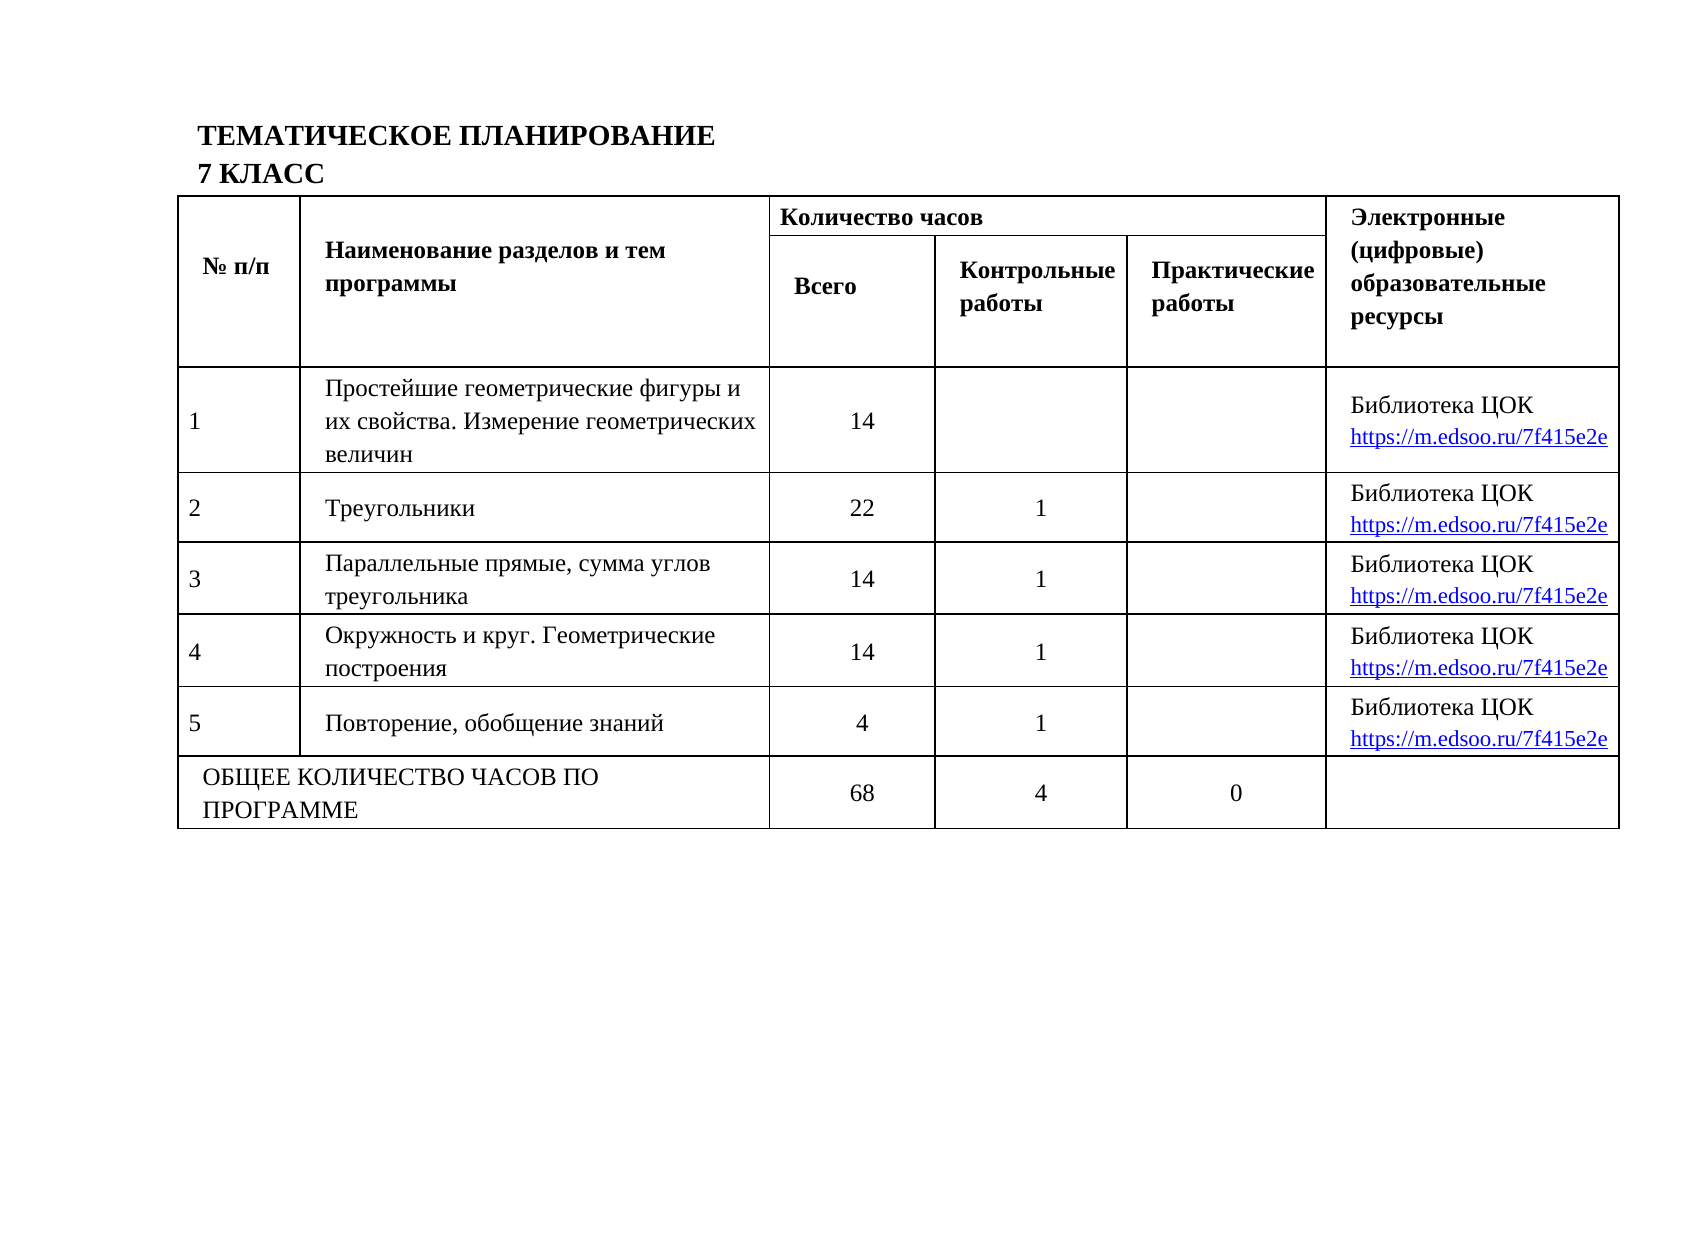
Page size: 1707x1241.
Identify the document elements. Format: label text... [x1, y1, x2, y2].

text ТЕМАТИЧЕСКОЕ ПЛАНИРОВАНИЕ [190, 118, 1618, 152]
table_cell Параллельные прямые, сумма углов треугольника [301, 543, 769, 613]
table_header Наименование разделов и тем программы [301, 197, 769, 366]
table_cell Окружность и круг. Геометрические построения [301, 615, 769, 686]
table_cell 68 [770, 757, 934, 828]
table_cell Контрольные работы [936, 236, 1126, 366]
table_header Количество часов [770, 197, 1325, 234]
table_cell 1 [179, 368, 299, 471]
table_cell [1128, 473, 1325, 541]
table_cell 4 [936, 757, 1126, 828]
table_cell 5 [179, 687, 299, 755]
table_cell 0 [1128, 757, 1325, 828]
table_cell [936, 368, 1126, 471]
table_cell ОБЩЕЕ КОЛИЧЕСТВО ЧАСОВ ПО ПРОГРАММЕ [179, 757, 769, 828]
table_cell [1128, 687, 1325, 755]
table_cell Библиотека ЦОК https://m.edsoo.ru/7f415e2e [1327, 615, 1618, 686]
table_cell Библиотека ЦОК https://m.edsoo.ru/7f415e2e [1327, 473, 1618, 541]
table_cell 1 [936, 473, 1126, 541]
table_cell 14 [770, 368, 934, 471]
text 7 КЛАСС [190, 157, 1618, 190]
table_cell Библиотека ЦОК https://m.edsoo.ru/7f415e2e [1327, 543, 1618, 613]
table_cell 3 [179, 543, 299, 613]
table_cell Повторение, обобщение знаний [301, 687, 769, 755]
table_cell Библиотека ЦОК https://m.edsoo.ru/7f415e2e [1327, 687, 1618, 755]
table_cell 4 [770, 687, 934, 755]
table_header № п/п [179, 197, 299, 366]
table_cell 1 [936, 687, 1126, 755]
table_cell Простейшие геометрические фигуры и их свойства. Измерение геометрических величин [301, 368, 769, 471]
table_cell 4 [179, 615, 299, 686]
table_cell 1 [936, 543, 1126, 613]
table_cell 22 [770, 473, 934, 541]
table_cell Библиотека ЦОК https://m.edsoo.ru/7f415e2e [1327, 368, 1618, 471]
table_cell [1128, 615, 1325, 686]
table_cell [1128, 368, 1325, 471]
table_cell 14 [770, 615, 934, 686]
table_cell 1 [936, 615, 1126, 686]
table_cell 14 [770, 543, 934, 613]
table_cell 2 [179, 473, 299, 541]
table_cell Практические работы [1128, 236, 1325, 366]
table_cell [1128, 543, 1325, 613]
table_cell Треугольники [301, 473, 769, 541]
table_cell Всего [770, 236, 934, 366]
table_header Электронные (цифровые) образовательные ресурсы [1327, 197, 1618, 366]
table_cell [1327, 757, 1618, 828]
